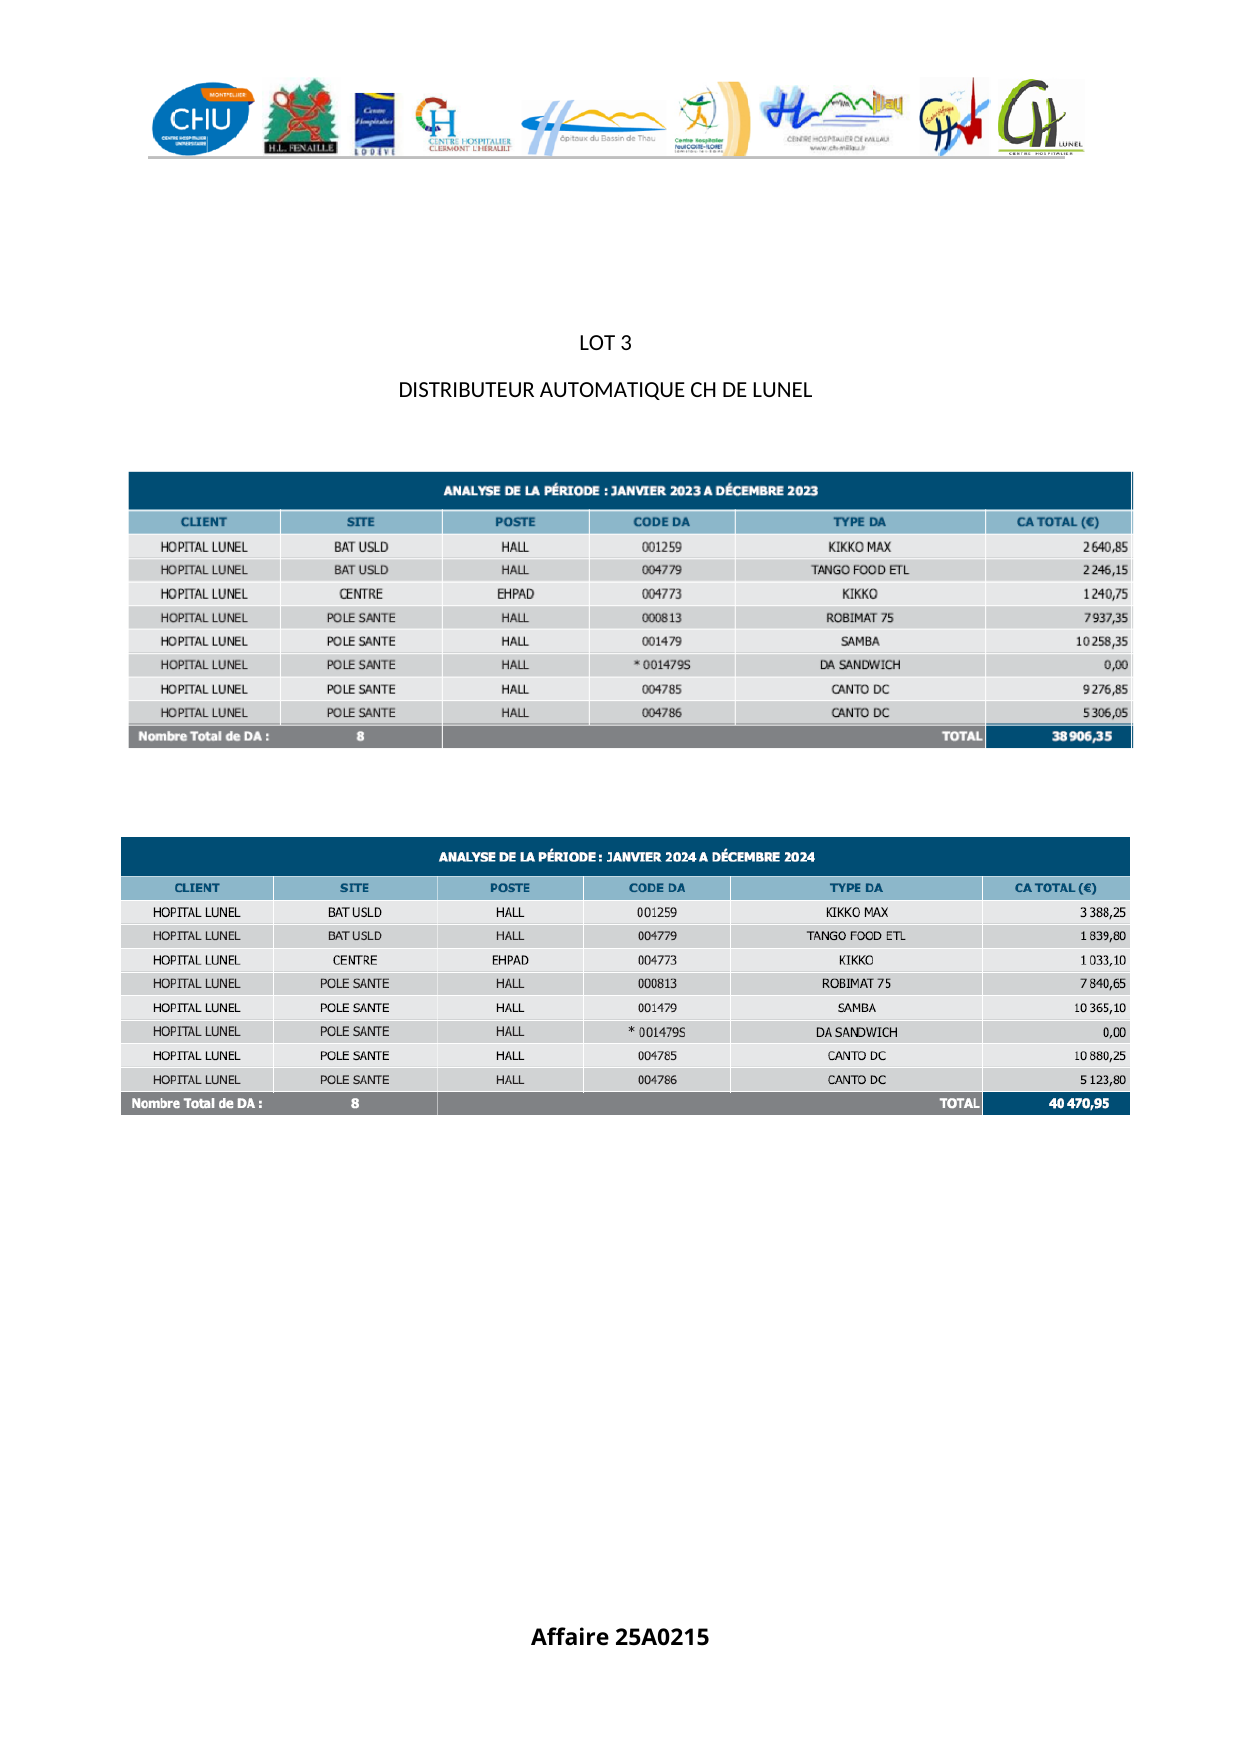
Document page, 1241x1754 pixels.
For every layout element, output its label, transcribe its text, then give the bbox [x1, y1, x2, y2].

text DISTRIBUTEUR AUTOMATIQUE CH DE LUNEL [103, 375, 1107, 403]
picture [570, 853, 595, 861]
picture [700, 853, 707, 861]
picture [500, 853, 505, 861]
picture [473, 853, 495, 861]
picture [801, 853, 806, 861]
picture [527, 853, 534, 861]
picture [505, 853, 515, 861]
picture [148, 73, 1093, 160]
picture [786, 853, 798, 861]
picture [674, 853, 680, 861]
picture [103, 837, 1148, 1127]
picture [717, 853, 754, 861]
picture [757, 853, 779, 861]
picture [614, 853, 660, 861]
picture [440, 853, 468, 861]
picture [103, 469, 1148, 773]
picture [539, 853, 562, 861]
text LOT 3 [103, 328, 1107, 356]
